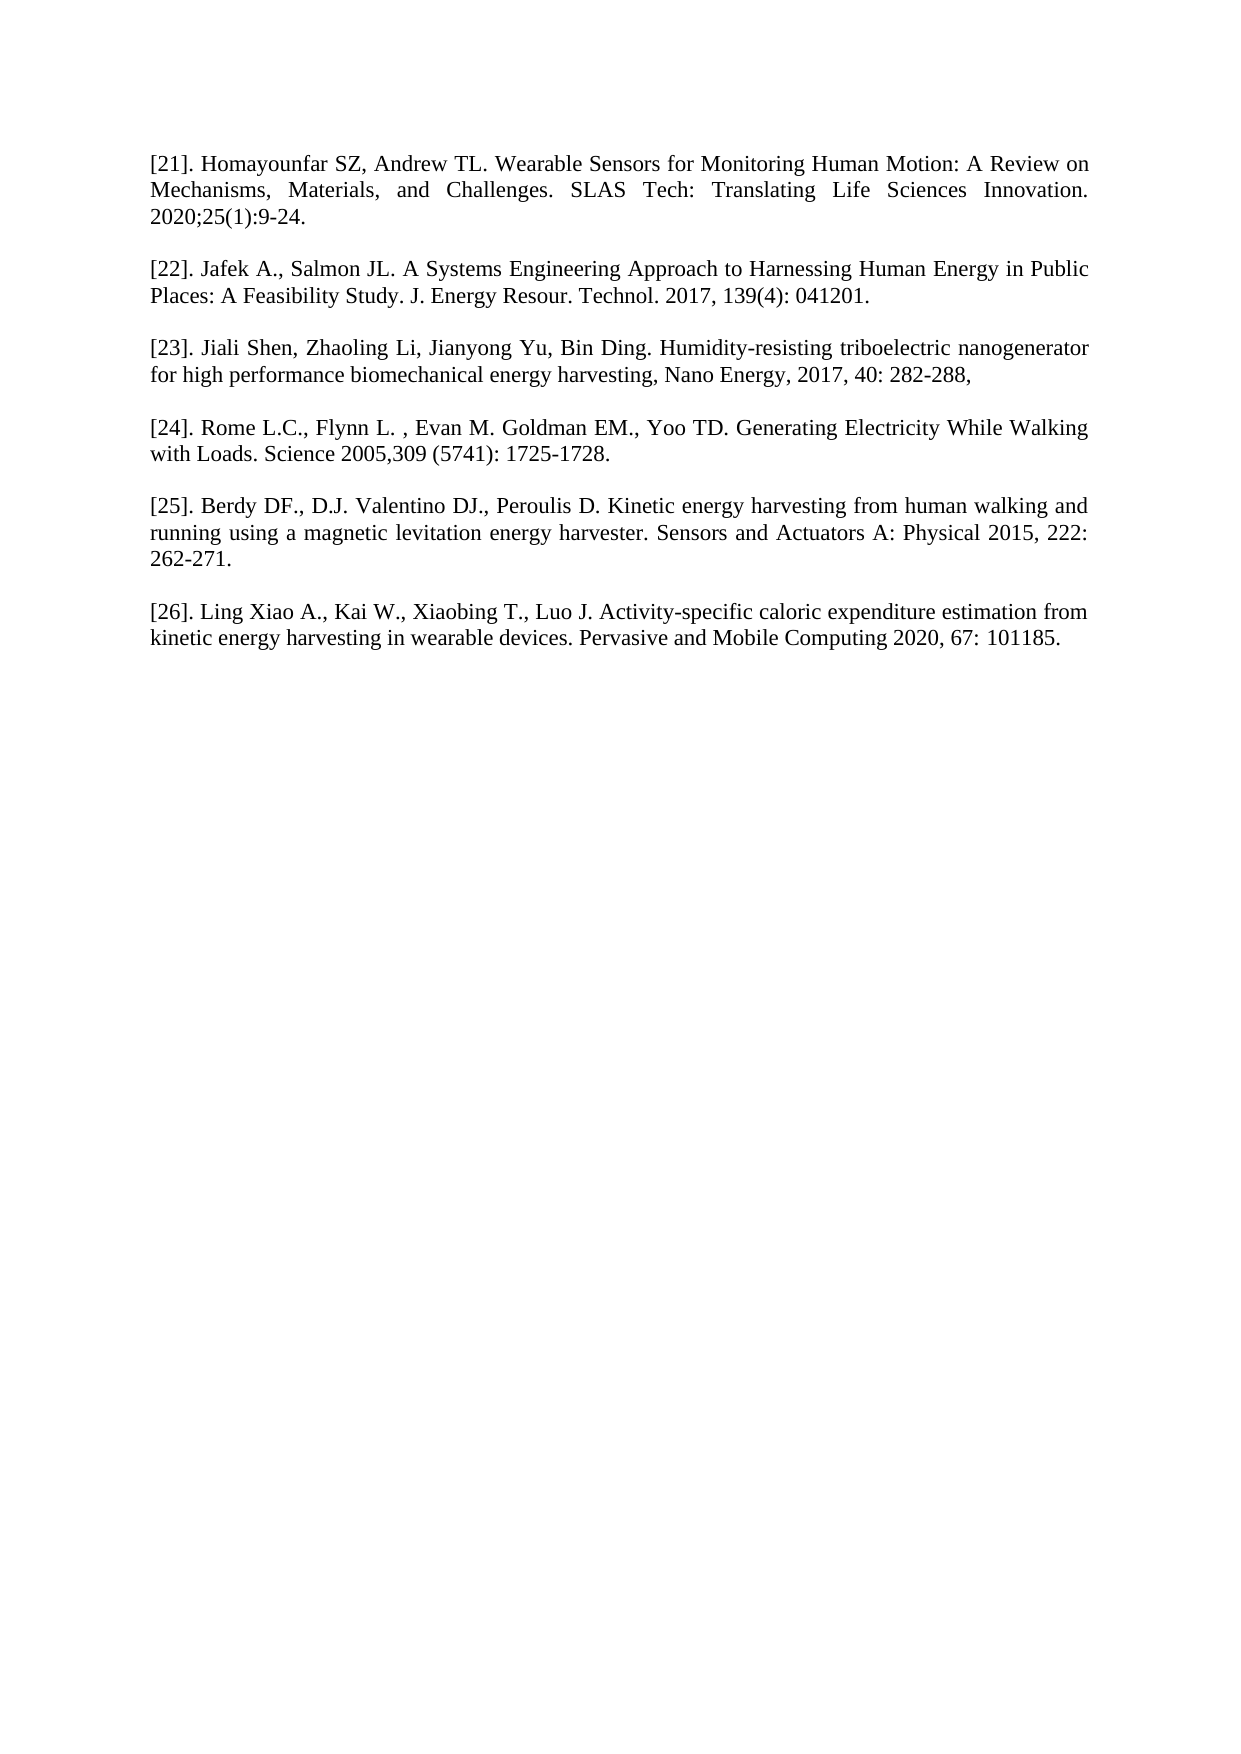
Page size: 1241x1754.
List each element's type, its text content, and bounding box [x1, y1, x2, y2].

text [22]. Jafek A., Salmon JL. A Systems Engineering Approach to Harnessing Human Energy in Public Places: A Feasibility Study. J. Energy Resour. Technol. 2017, 139(4): 041201. [150, 255, 1090, 308]
text [23]. Jiali Shen, Zhaoling Li, Jianyong Yu, Bin Ding. Humidity-resisting triboelectric nanogenerator for high performance biomechanical energy harvesting, Nano Energy, 2017, 40: 282-288, [150, 334, 1090, 387]
text [25]. Berdy DF., D.J. Valentino DJ., Peroulis D. Kinetic energy harvesting from human walking and running using a magnetic levitation energy harvester. Sensors and Actuators A: Physical 2015, 222: 262-271. [150, 493, 1090, 572]
text [21]. Homayounfar SZ, Andrew TL. Wearable Sensors for Monitoring Human Motion: A Review on Mechanisms, Materials, and Challenges. SLAS Tech: Translating Life Sciences Innovation. 2020;25(1):9-24. [150, 150, 1090, 229]
text [26]. Ling Xiao A., Kai W., Xiaobing T., Luo J. Activity-specific caloric expenditure estimation from kinetic energy harvesting in wearable devices. Pervasive and Mobile Computing 2020, 67: 101185. [150, 598, 1090, 651]
text [24]. Rome L.C., Flynn L. , Evan M. Goldman EM., Yoo TD. Generating Electricity While Walking with Loads. Science 2005,309 (5741): 1725-1728. [150, 413, 1090, 466]
